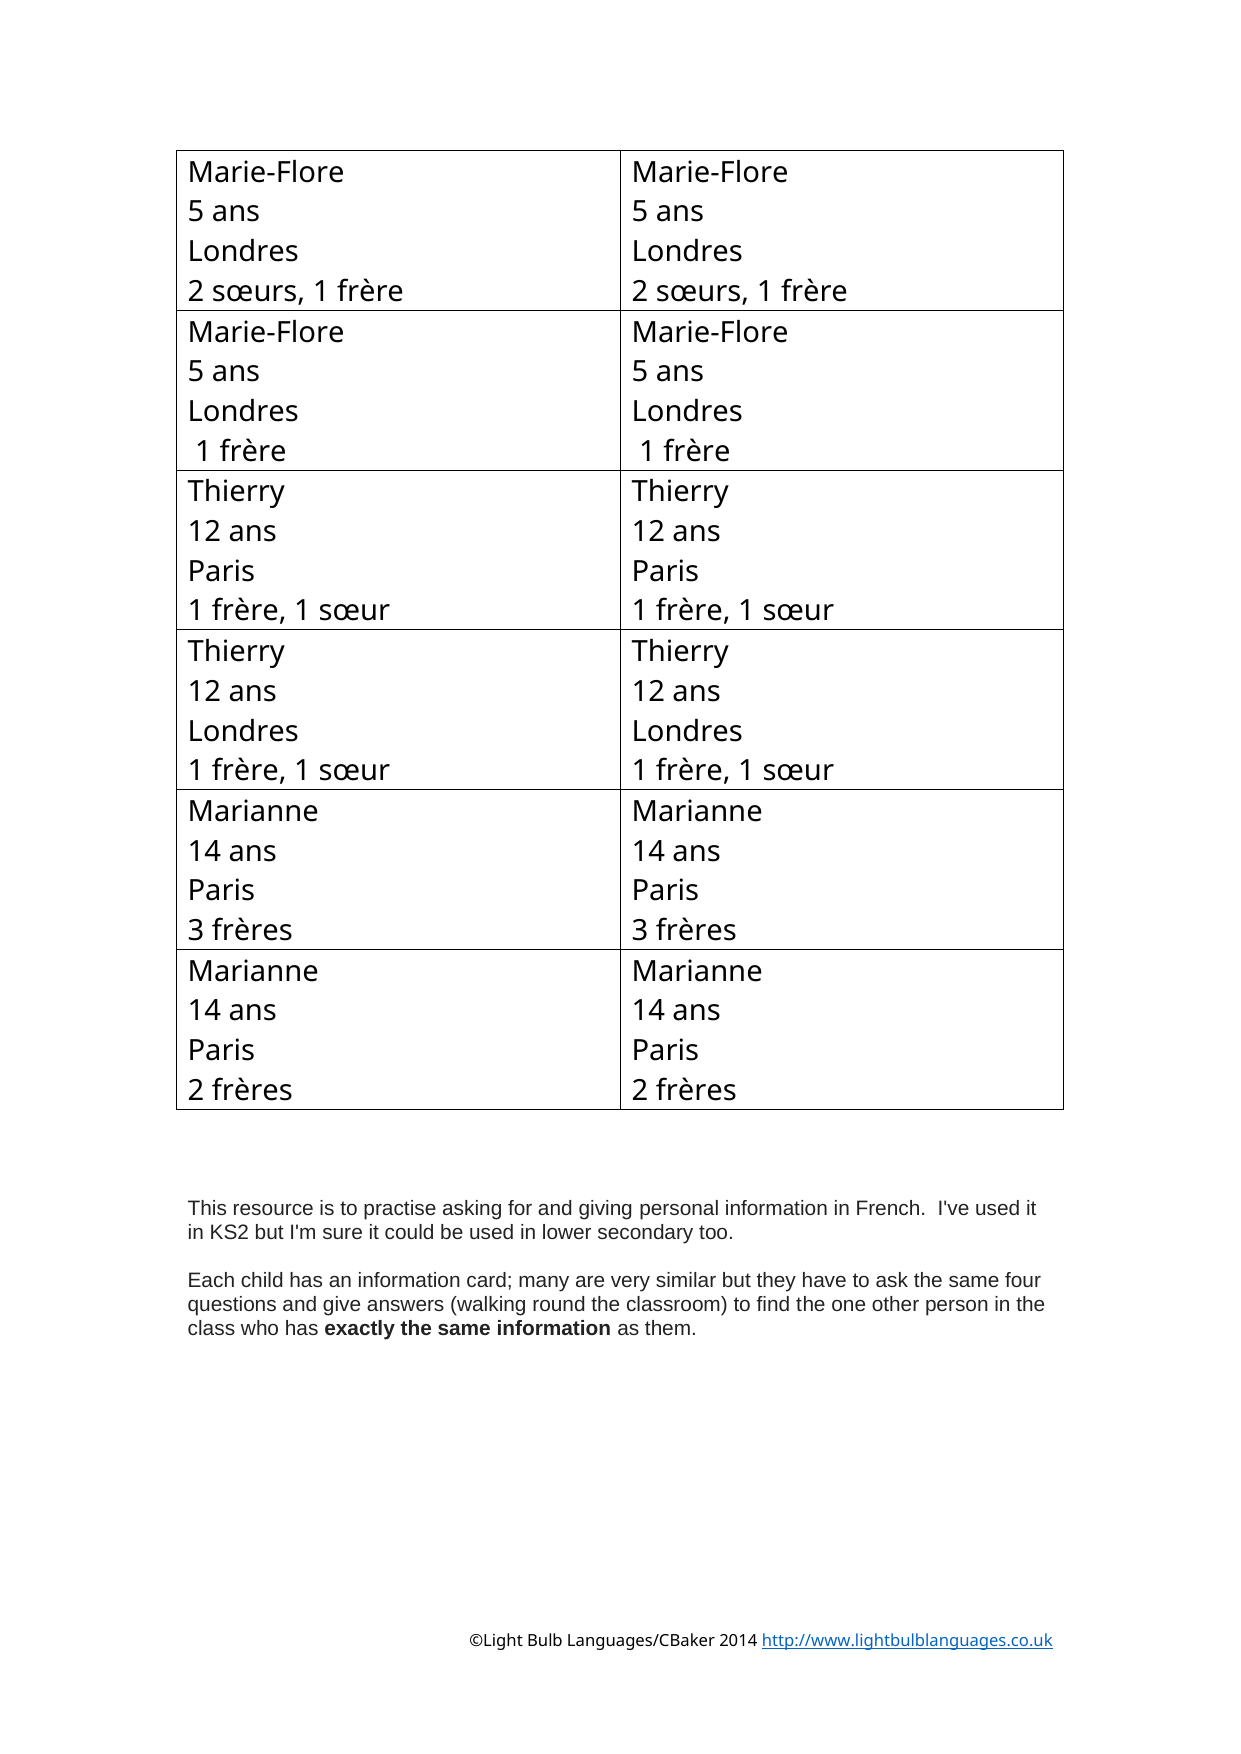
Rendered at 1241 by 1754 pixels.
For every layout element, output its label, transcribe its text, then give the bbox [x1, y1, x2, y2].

table_cell Marianne 14 ans Paris 3 frères [177, 790, 620, 949]
table_cell Marie-Flore 5 ans Londres 1 frère [621, 311, 1063, 469]
table_cell Marie-Flore 5 ans Londres 1 frère [177, 311, 620, 469]
text Each child has an information card; many are very similar but they have to ask the same four questions and give answers (walking round the classroom) to find the one other person in the class who has exactly the same information as them. [697, 1268, 1053, 1340]
table_cell Marianne 14 ans Paris 3 frères [621, 790, 1063, 949]
table_cell Marianne 14 ans Paris 2 frères [177, 950, 620, 1109]
table_cell Marie-Flore 5 ans Londres 2 sœurs, 1 frère [621, 151, 1063, 310]
table_cell Thierry 12 ans Londres 1 frère, 1 sœur [177, 630, 620, 789]
table_cell Marianne 14 ans Paris 2 frères [621, 950, 1063, 1109]
table_cell Thierry 12 ans Paris 1 frère, 1 sœur [621, 471, 1063, 629]
table_cell Thierry 12 ans Londres 1 frère, 1 sœur [621, 630, 1063, 789]
table_cell Thierry 12 ans Paris 1 frère, 1 sœur [177, 471, 620, 629]
table_cell Marie-Flore 5 ans Londres 2 sœurs, 1 frère [177, 151, 620, 310]
text This resource is to practise asking for and giving personal information in French. I've used it in KS2 but I'm sure it could be used in lower secondary too. [734, 1196, 1053, 1244]
